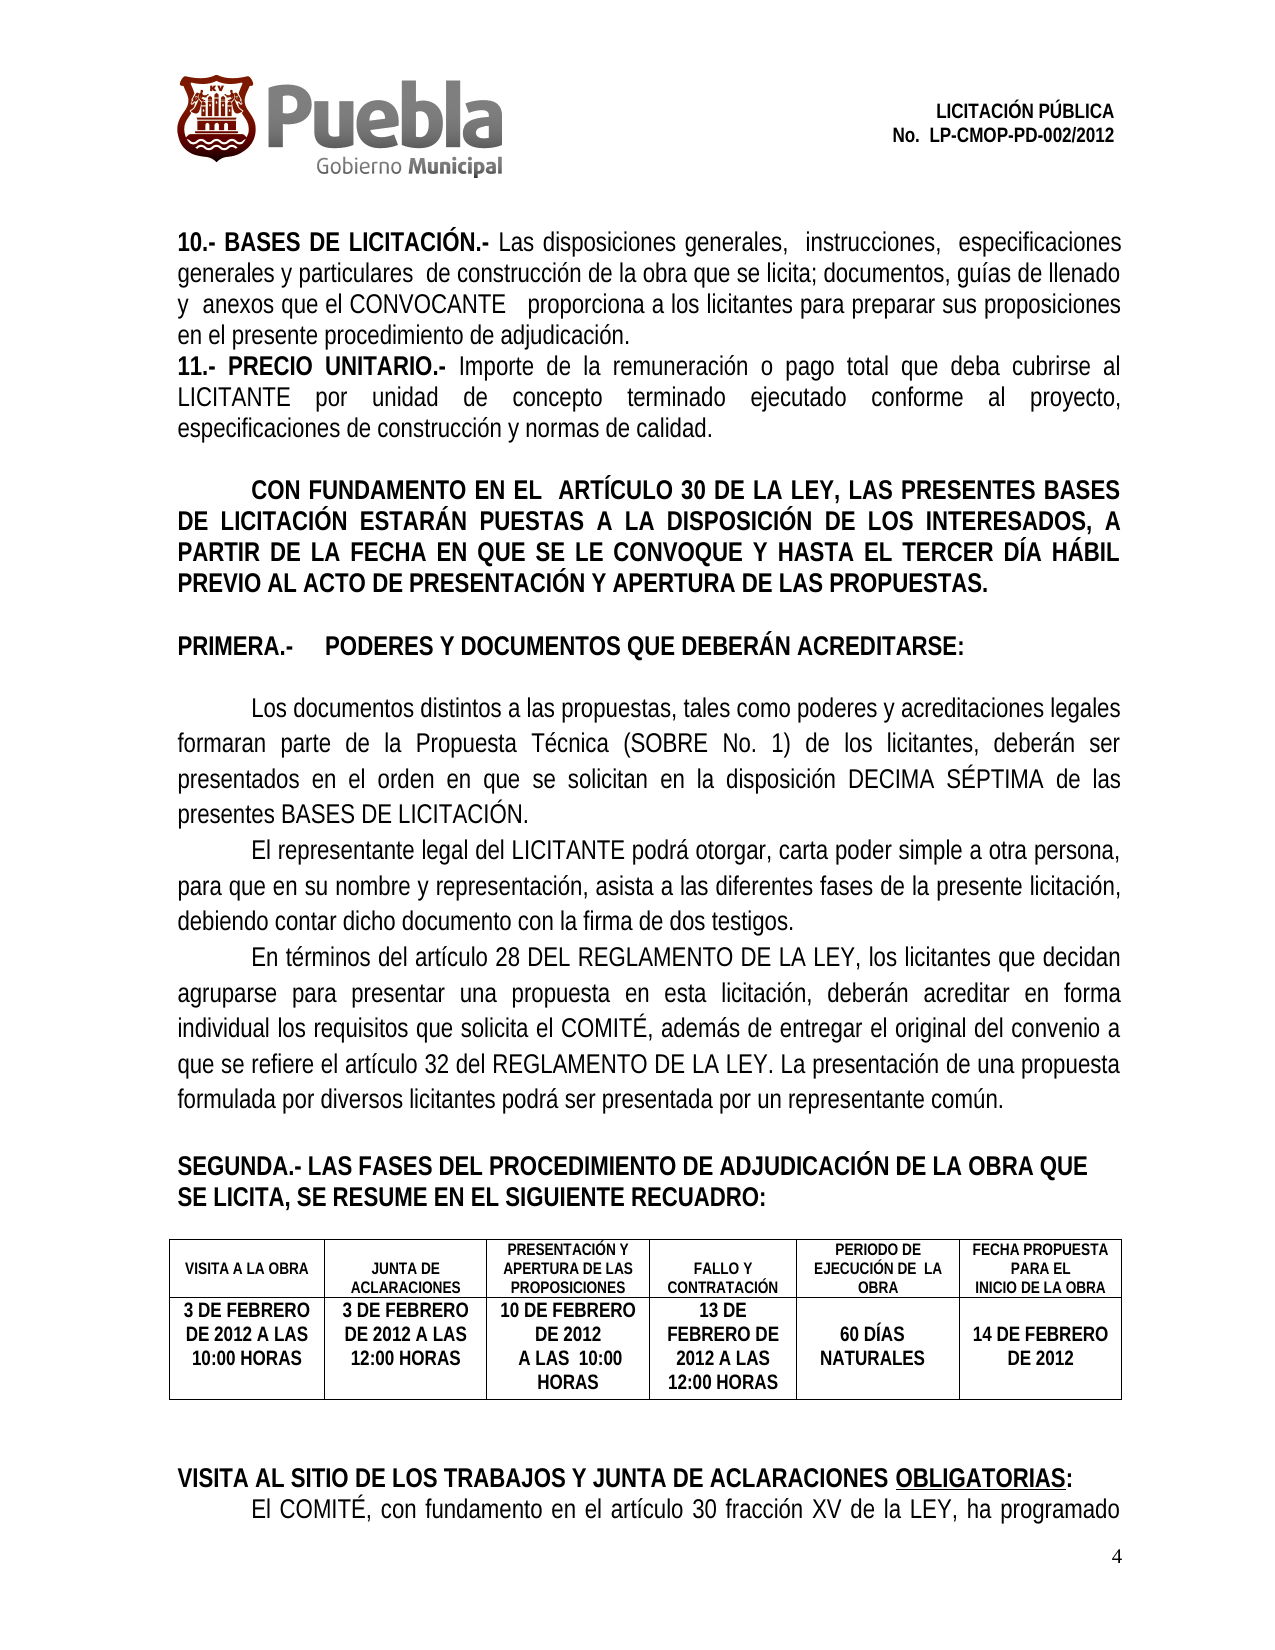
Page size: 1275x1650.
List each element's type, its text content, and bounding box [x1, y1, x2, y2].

table_header FALLO Y CONTRATACIÓN [650, 1240, 796, 1297]
text VISITA AL SITIO DE LOS TRABAJOS Y JUNTA DE ACLARACIONES OBLIGATORIAS: [177, 1462, 1122, 1493]
table_cell 3 DE FEBRERO DE 2012 A LAS 12:00 HORAS [325, 1298, 486, 1398]
table_cell 13 DE FEBRERO DE 2012 A LAS 12:00 HORAS [650, 1298, 796, 1398]
text SE LICITA, SE RESUME EN EL SIGUIENTE RECUADRO: [177, 1181, 1122, 1212]
text 10.- BASES DE LICITACIÓN.- Las disposiciones generales, instrucciones, especificaciones generales y particulares de construcción de la obra que se licita; documentos, guías de llenado y anexos que el CONVOCANTE proporciona a los licitantes para preparar sus proposiciones en el presente procedimiento de adjudicación. [177, 226, 1122, 350]
table_header FECHA PROPUESTA PARA EL INICIO DE LA OBRA [960, 1240, 1121, 1297]
text SEGUNDA.- LAS FASES DEL PROCEDIMIENTO DE ADJUDICACIÓN DE LA OBRA QUE [177, 1150, 1122, 1181]
table_header JUNTA DE ACLARACIONES [325, 1240, 486, 1297]
text CON FUNDAMENTO EN EL ARTÍCULO 30 DE LA LEY, LAS PRESENTES BASES DE LICITACIÓN ESTARÁN PUESTAS A LA DISPOSICIÓN DE LOS INTERESADOS, A PARTIR DE LA FECHA EN QUE SE LE CONVOQUE Y HASTA EL TERCER DÍA HÁBIL PREVIO AL ACTO DE PRESENTACIÓN Y APERTURA DE LAS PROPUESTAS. [177, 474, 1122, 599]
text PRIMERA.- PODERES Y DOCUMENTOS QUE DEBERÁN ACREDITARSE: [177, 630, 1122, 661]
table_header PERIODO DE EJECUCIÓN DE LA OBRA [797, 1240, 959, 1297]
table_cell 60 DÍAS NATURALES [797, 1298, 959, 1398]
table_cell 10 DE FEBRERO DE 2012 A LAS 10:00 HORAS [487, 1298, 649, 1398]
table_header VISITA A LA OBRA [170, 1240, 324, 1297]
text 11.- PRECIO UNITARIO.- Importe de la remuneración o pago total que deba cubrirse al LICITANTE por unidad de concepto terminado ejecutado conforme al proyecto, especificaciones de construcción y normas de calidad. [177, 350, 1122, 443]
text Los documentos distintos a las propuestas, tales como poderes y acreditaciones legales formaran parte de la Propuesta Técnica (SOBRE No. 1) de los licitantes, deberán ser presentados en el orden en que se solicitan en la disposición DECIMA SÉPTIMA de las presentes BASES DE LICITACIÓN. [177, 692, 1122, 830]
text El representante legal del LICITANTE podrá otorgar, carta poder simple a otra persona, para que en su nombre y representación, asista a las diferentes fases de la presente licitación, debiendo contar dicho documento con la firma de dos testigos. [177, 834, 1122, 937]
table_header PRESENTACIÓN Y APERTURA DE LAS PROPOSICIONES [487, 1240, 649, 1297]
table_cell 3 DE FEBRERO DE 2012 A LAS 10:00 HORAS [170, 1298, 324, 1398]
picture [177, 75, 502, 178]
text En términos del artículo 28 DEL REGLAMENTO DE LA LEY, los licitantes que decidan agruparse para presentar una propuesta en esta licitación, deberán acreditar en forma individual los requisitos que solicita el COMITÉ, además de entregar el original del convenio a que se refiere el artículo 32 del REGLAMENTO DE LA LEY. La presentación de una propuesta formulada por diversos licitantes podrá ser presentada por un representante común. [177, 941, 1122, 1115]
table_cell 14 DE FEBRERO DE 2012 [960, 1298, 1121, 1398]
